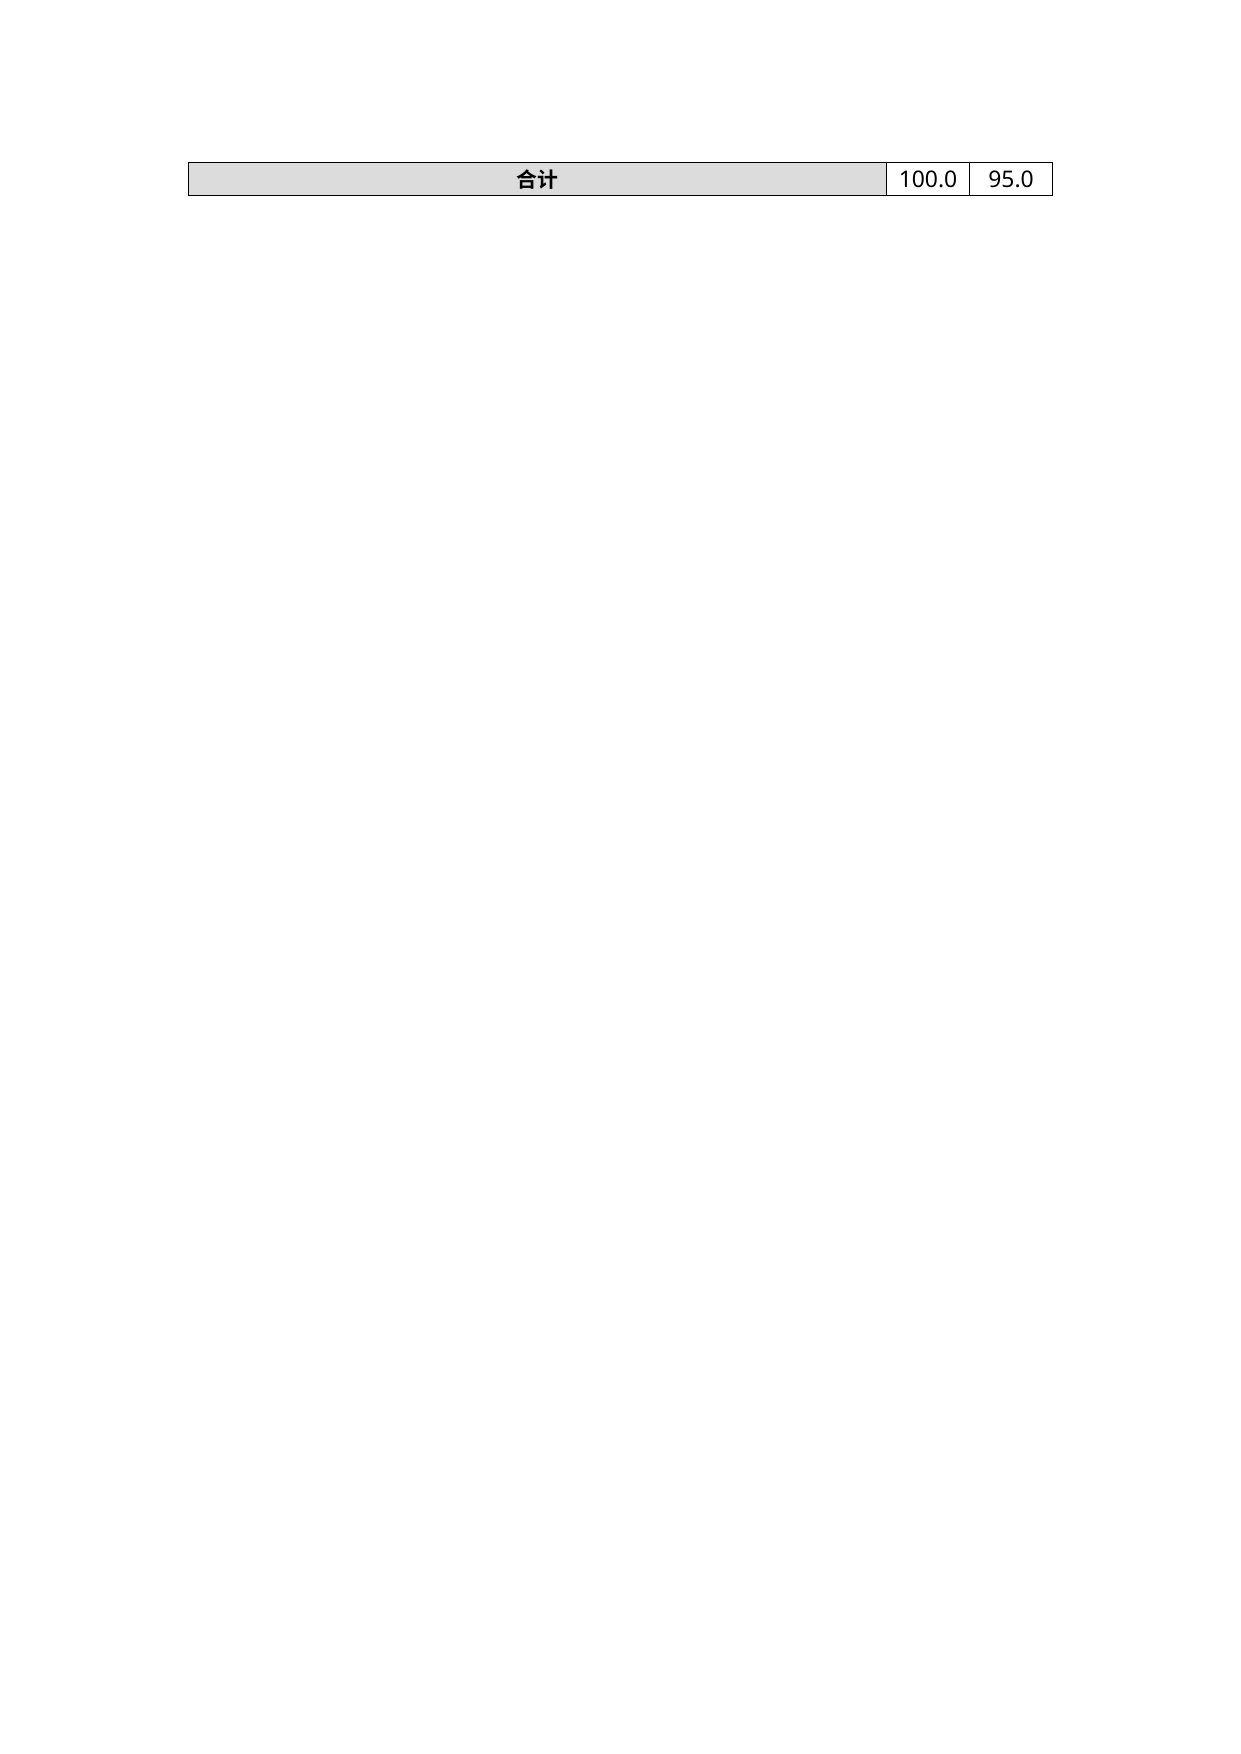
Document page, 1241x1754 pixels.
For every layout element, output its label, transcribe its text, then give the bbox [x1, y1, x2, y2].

table_cell 95.0 [970, 163, 1052, 195]
table_cell 100.0 [887, 163, 969, 195]
table_cell 合计 [189, 163, 886, 195]
